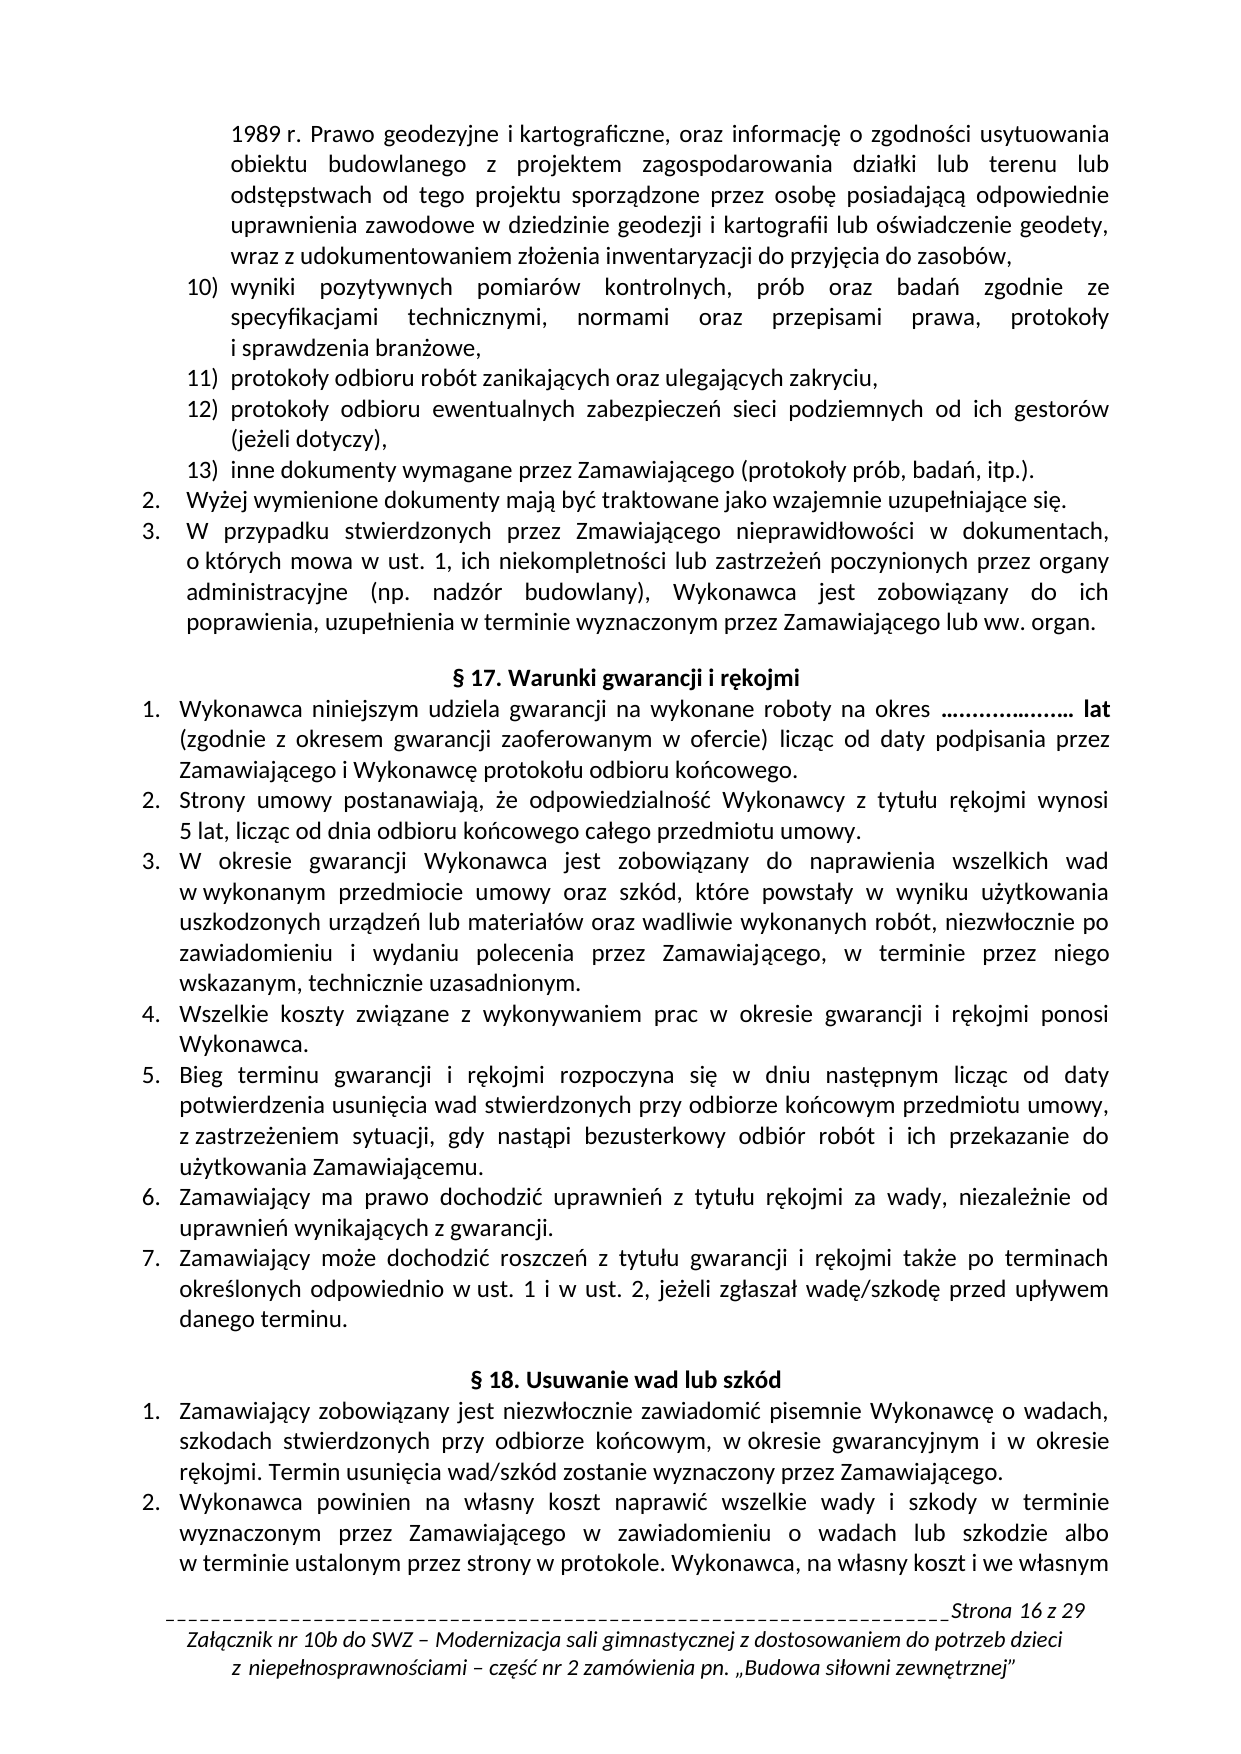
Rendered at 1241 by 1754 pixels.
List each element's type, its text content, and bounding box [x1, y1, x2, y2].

list Wykonawca niniejszym udziela gwarancji na wykonane roboty na okres …........…....… lat (zgodnie z okresem gwarancji zaoferowanym w ofercie) licząc od daty podpisania przez Zamawiającego i Wykonawcę protokołu odbioru końcowego. [142, 693, 1110, 784]
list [142, 1486, 1110, 1578]
list Zamawiający ma prawo dochodzić uprawnień z tytułu rękojmi za wady, niezależnie od uprawnień wynikających z gwarancji. [142, 1181, 1110, 1242]
list protokoły odbioru ewentualnych zabezpieczeń sieci podziemnych od ich gestorów (jeżeli dotyczy), [186, 393, 1110, 454]
text § 18. Usuwanie wad lub szkód [142, 1364, 1110, 1395]
list W okresie gwarancji Wykonawca jest zobowiązany do naprawienia wszelkich wad w wykonanym przedmiocie umowy oraz szkód, które powstały w wyniku użytkowania uszkodzonych urządzeń lub materiałów oraz wadliwie wykonanych robót, niezwłocznie po zawiadomieniu i wydaniu polecenia przez Zamawiającego, w terminie przez niego wskazanym, technicznie uzasadnionym. [142, 846, 1110, 998]
list wyniki pozytywnych pomiarów kontrolnych, prób oraz badań zgodnie ze specyfikacjami technicznymi, normami oraz przepisami prawa, protokoły i sprawdzenia branżowe, [186, 271, 1110, 362]
list protokoły odbioru robót zanikających oraz ulegających zakryciu, [186, 362, 1110, 393]
list Wszelkie koszty związane z wykonywaniem prac w okresie gwarancji i rękojmi ponosi Wykonawca. [142, 998, 1110, 1059]
list W przypadku stwierdzonych przez Zmawiającego nieprawidłowości w dokumentach, o których mowa w ust. 1, ich niekompletności lub zastrzeżeń poczynionych przez organy administracyjne (np. nadzór budowlany), Wykonawca jest zobowiązany do ich poprawienia, uzupełnienia w terminie wyznaczonym przez Zamawiającego lub ww. organ. [142, 515, 1110, 637]
list Strony umowy postanawiają, że odpowiedzialność Wykonawcy z tytułu rękojmi wynosi 5 lat, licząc od dnia odbioru końcowego całego przedmiotu umowy. [142, 784, 1110, 846]
list Wyżej wymienione dokumenty mają być traktowane jako wzajemnie uzupełniające się. [142, 484, 1110, 515]
list inne dokumenty wymagane przez Zamawiającego (protokoły prób, badań, itp.). [186, 454, 1110, 484]
list Bieg terminu gwarancji i rękojmi rozpoczyna się w dniu następnym licząc od daty potwierdzenia usunięcia wad stwierdzonych przy odbiorze końcowym przedmiotu umowy, z zastrzeżeniem sytuacji, gdy nastąpi bezusterkowy odbiór robót i ich przekazanie do użytkowania Zamawiającemu. [142, 1059, 1110, 1181]
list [186, 118, 1110, 271]
list Zamawiający może dochodzić roszczeń z tytułu gwarancji i rękojmi także po terminach określonych odpowiednio w ust. 1 i w ust. 2, jeżeli zgłaszał wadę/szkodę przed upływem danego terminu. [142, 1242, 1110, 1334]
list Zamawiający zobowiązany jest niezwłocznie zawiadomić pisemnie Wykonawcę o wadach, szkodach stwierdzonych przy odbiorze końcowym, w okresie gwarancyjnym i w okresie rękojmi. Termin usunięcia wad/szkód zostanie wyznaczony przez Zamawiającego. [142, 1395, 1110, 1486]
text § 17. Warunki gwarancji i rękojmi [142, 662, 1110, 693]
